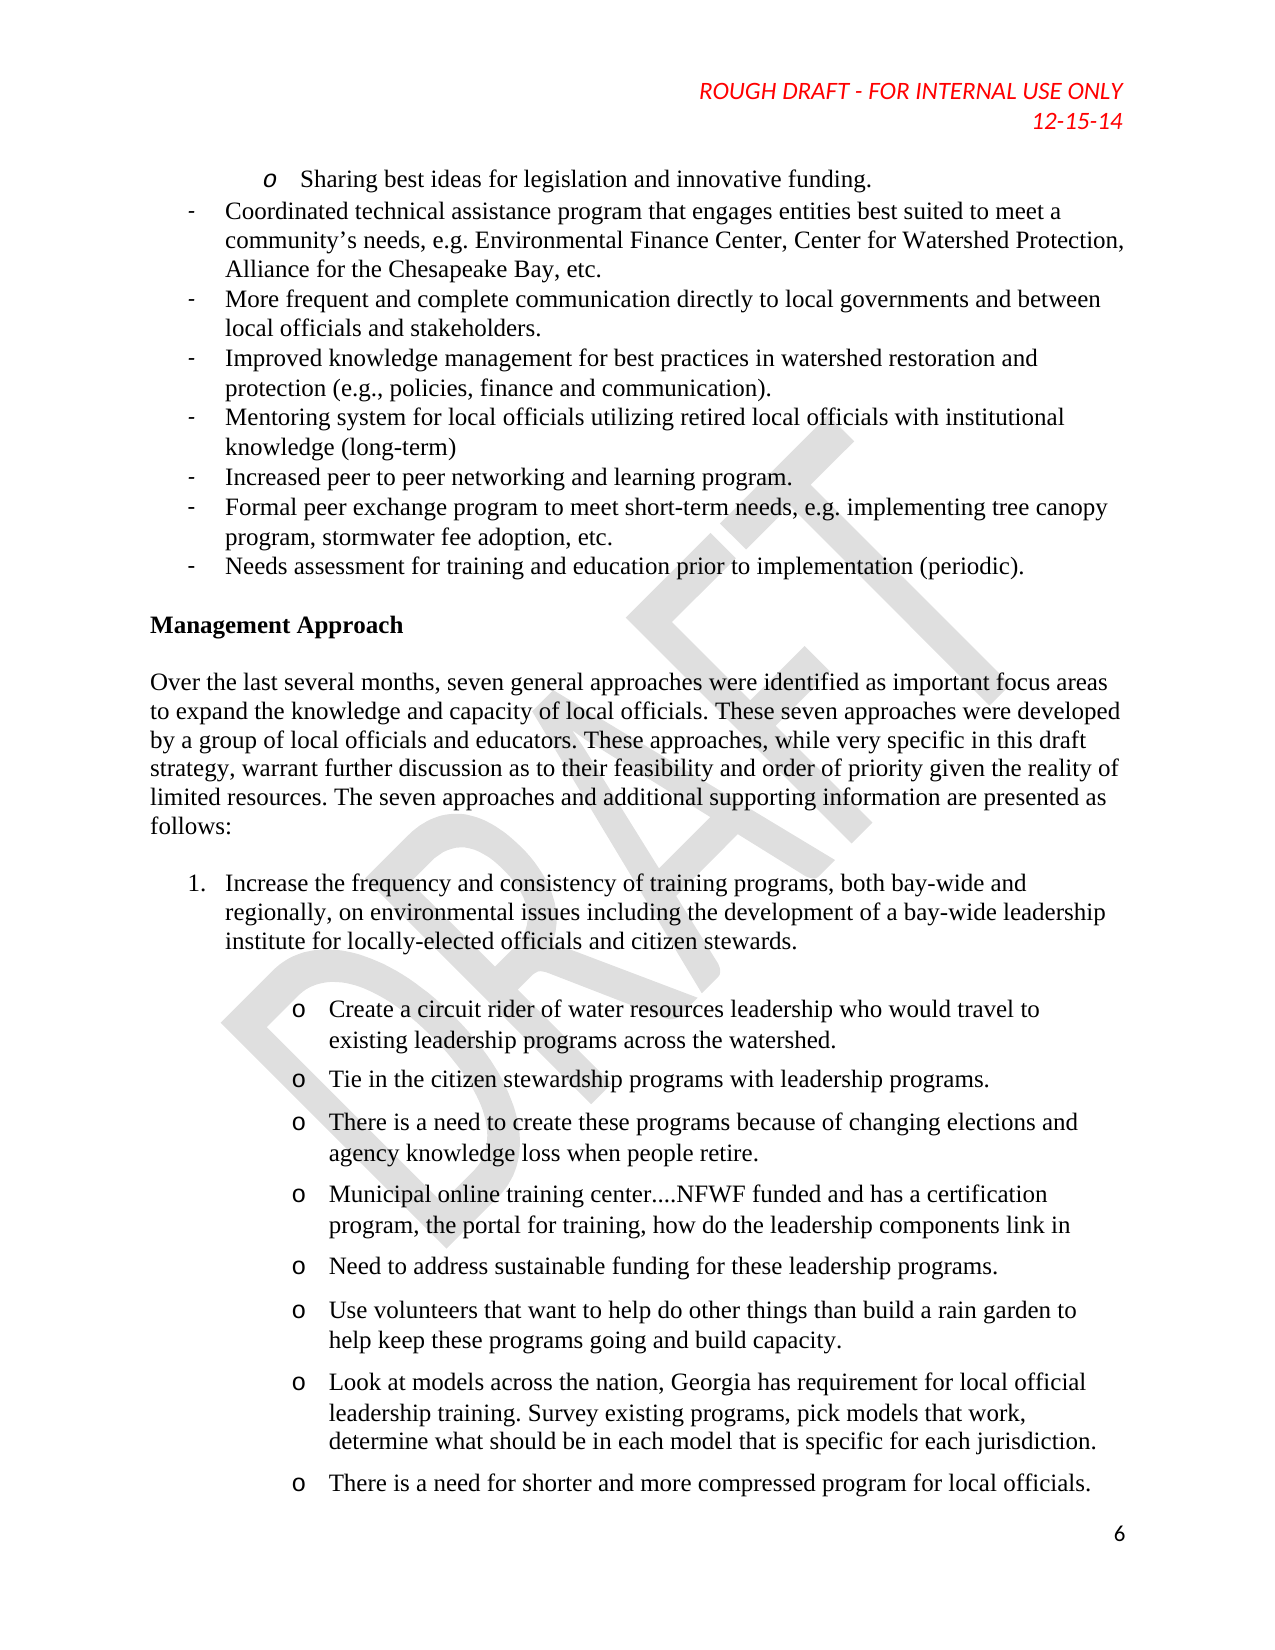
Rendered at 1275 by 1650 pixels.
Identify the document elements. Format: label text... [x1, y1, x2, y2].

list Need to address sustainable funding for these leadership programs. [291, 1251, 1125, 1282]
list There is a need for shorter and more compressed program for local officials. [291, 1468, 1125, 1498]
list More frequent and complete communication directly to local governments and between local officials and stakeholders. [187, 283, 1125, 342]
list Coordinated technical assistance program that engages entities best suited to meet a community’s needs, e.g. Environmental Finance Center, Center for Watershed Protection, Alliance for the Chesapeake Bay, etc. [187, 195, 1125, 283]
list Use volunteers that want to help do other things than build a rain garden to help keep these programs going and build capacity. [291, 1295, 1125, 1354]
list Needs assessment for training and education prior to implementation (periodic). [187, 551, 1125, 581]
list Increased peer to peer networking and learning program. [187, 461, 1125, 491]
list There is a need to create these programs because of changing elections and agency knowledge loss when people retire. [291, 1107, 1125, 1167]
list Municipal online training center....NFWF funded and has a certification program, the portal for training, how do the leadership components link in [291, 1179, 1125, 1239]
text Management Approach [150, 610, 1125, 638]
list Mentoring system for local officials utilizing retired local officials with institutional knowledge (long-term) [187, 401, 1125, 461]
list Formal peer exchange program to meet short-term needs, e.g. implementing tree canopy program, stormwater fee adoption, etc. [187, 491, 1125, 551]
text Over the last several months, seven general approaches were identified as important focus areas to expand the knowledge and capacity of local officials. These seven approaches were developed by a group of local officials and educators. These approaches, while very specific in this draft strategy, warrant further discussion as to their feasibility and order of priority given the reality of limited resources. The seven approaches and additional supporting information are presented as follows: [150, 667, 1125, 840]
list Tie in the citizen stewardship programs with leadership programs. [291, 1064, 1125, 1095]
list Improved knowledge management for best practices in watershed restoration and protection (e.g., policies, finance and communication). [187, 342, 1125, 401]
list Sharing best ideas for legislation and innovative funding. [262, 164, 1125, 195]
list Look at models across the nation, Georgia has requirement for local official leadership training. Survey existing programs, pick models that work, determine what should be in each model that is specific for each jurisdiction. [291, 1367, 1125, 1455]
list Increase the frequency and consistency of training programs, both bay-wide and regionally, on environmental issues including the development of a bay-wide leadership institute for locally-elected officials and citizen stewards. [187, 868, 1125, 955]
list Create a circuit rider of water resources leadership who would travel to existing leadership programs across the watershed. [291, 994, 1125, 1053]
